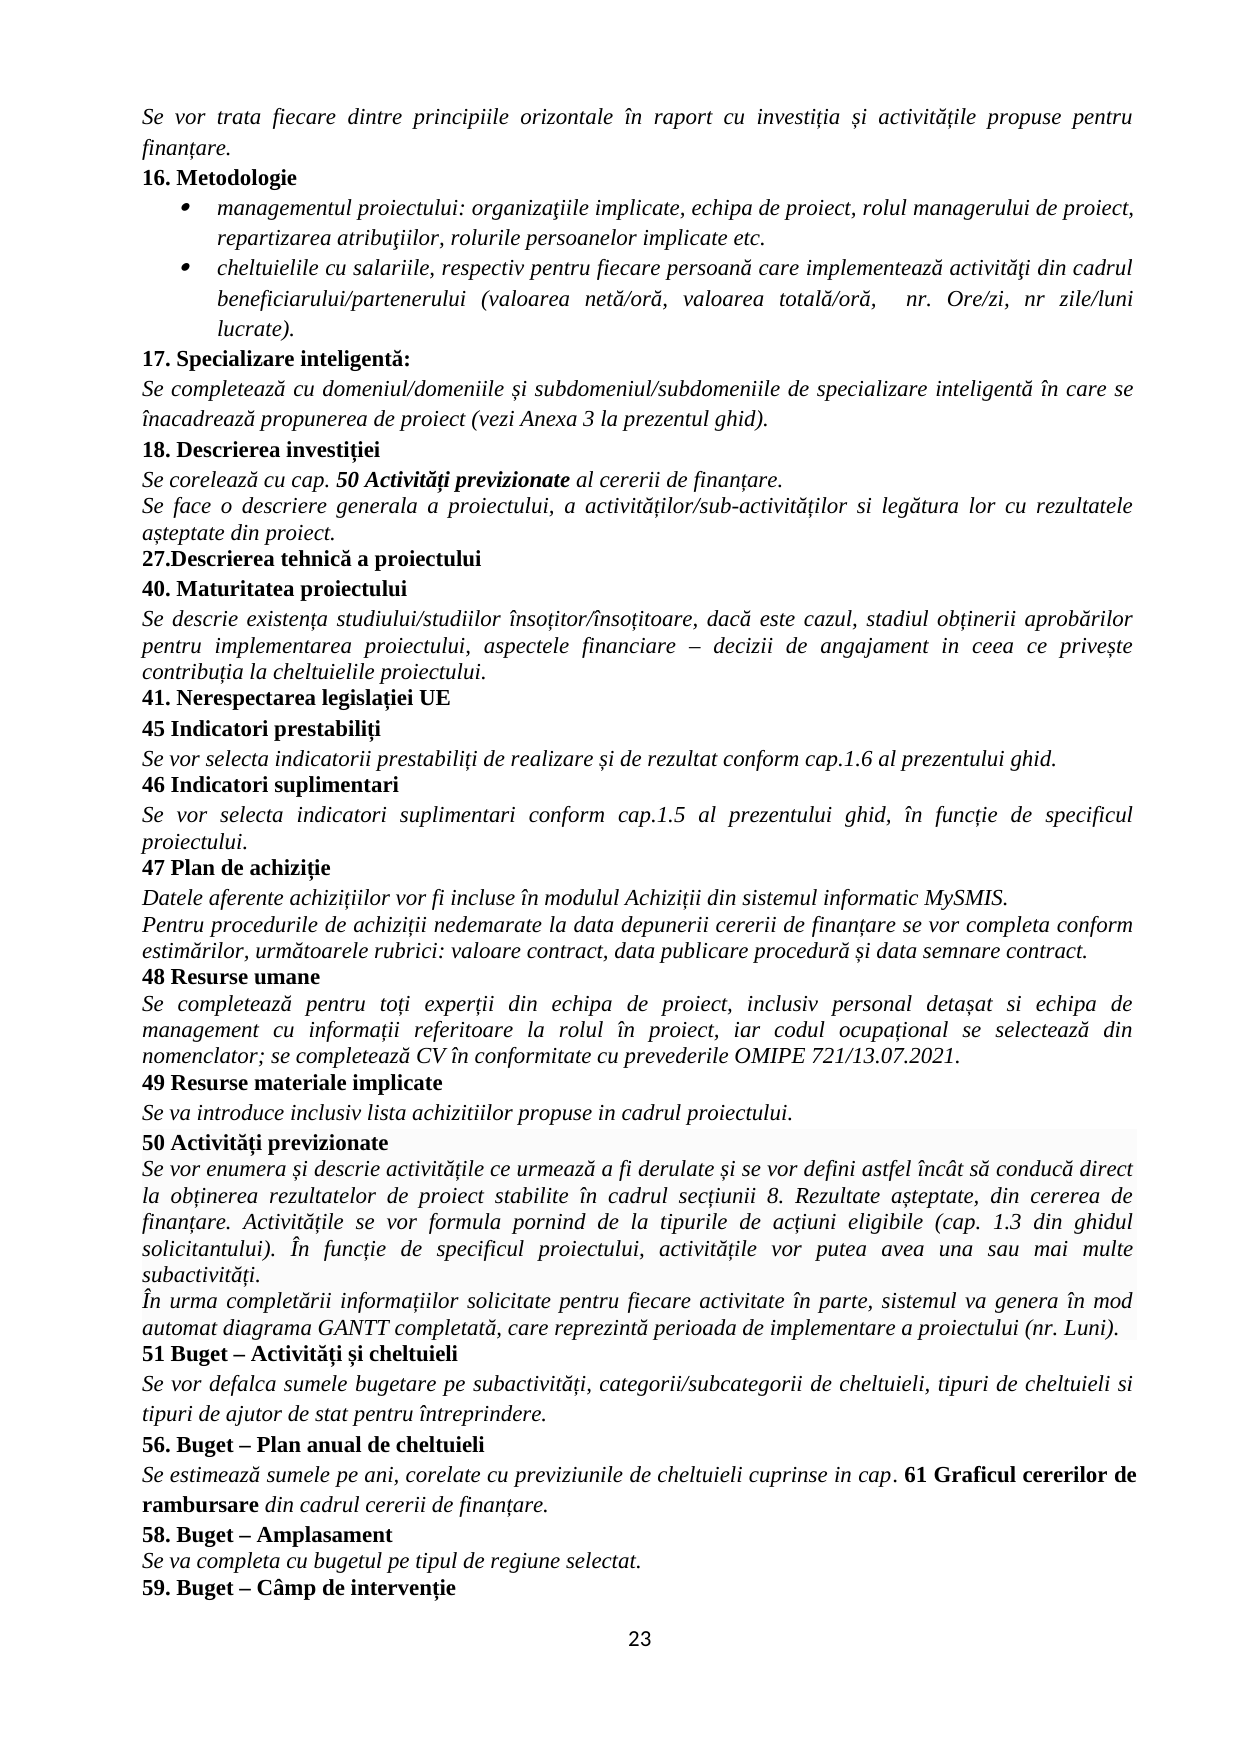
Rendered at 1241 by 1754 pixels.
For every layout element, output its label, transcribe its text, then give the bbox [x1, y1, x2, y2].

text Se face o descriere generala a proiectului, a activităților/sub-activităților si legătura lor cu rezultatele așteptate din proiect. [142, 492, 1137, 545]
text 27.Descrierea tehnică a proiectului [142, 545, 1137, 571]
text Se vor trata fiecare dintre principiile orizontale în raport cu investiția și activitățile propuse pentru finanțare. [142, 103, 1137, 160]
text 17. Specializare inteligentă: [142, 345, 1137, 371]
text 16. Metodologie [142, 164, 1137, 190]
text 58. Buget – Amplasament [142, 1521, 1137, 1548]
text Se vor defalca sumele bugetare pe subactivități, categorii/subcategorii de cheltuieli, tipuri de cheltuieli si tipuri de ajutor de stat pentru întreprindere. [142, 1370, 1137, 1427]
text 40. Maturitatea proiectului [142, 575, 1137, 601]
text 51 Buget – Activități și cheltuieli [142, 1340, 1137, 1366]
text Datele aferente achizițiilor vor fi incluse în modulul Achiziții din sistemul informatic MySMIS. [142, 884, 1137, 911]
list cheltuielile cu salariile, respectiv pentru fiecare persoană care implementează activităţi din cadrul beneficiarului/partenerului (valoarea netă/oră, valoarea totală/oră, nr. Ore/zi, nr zile/luni lucrate). [179, 254, 1137, 341]
text 18. Descrierea investiției [142, 436, 1137, 462]
text Se vor selecta indicatorii prestabiliți de realizare și de rezultat conform cap.1.6 al prezentului ghid. [142, 745, 1137, 771]
text Se va introduce inclusiv lista achizitiilor propuse in cadrul proiectului. [142, 1099, 1137, 1125]
text Pentru procedurile de achiziții nedemarate la data depunerii cererii de finanțare se vor completa conform estimărilor, următoarele rubrici: valoare contract, data publicare procedură și data semnare contract. [142, 911, 1137, 963]
text În urma completării informațiilor solicitate pentru fiecare activitate în parte, sistemul va genera în mod automat diagrama GANTT completată, care reprezintă perioada de implementare a proiectului (nr. Luni). [142, 1287, 1137, 1340]
text 41. Nerespectarea legislației UE [142, 684, 1137, 711]
text Se descrie existența studiului/studiilor însoțitor/însoțitoare, dacă este cazul, stadiul obținerii aprobărilor pentru implementarea proiectului, aspectele financiare – decizii de angajament in ceea ce privește contribuția la cheltuielile proiectului. [142, 605, 1137, 684]
text Se completează pentru toți experții din echipa de proiect, inclusiv personal detașat si echipa de management cu informații referitoare la rolul în proiect, iar codul ocupațional se selectează din nomenclator; se completează CV în conformitate cu prevederile OMIPE 721/13.07.2021. [142, 990, 1137, 1069]
text 49 Resurse materiale implicate [142, 1069, 1137, 1095]
text Se estimează sumele pe ani, corelate cu previziunile de cheltuieli cuprinse in cap. 61 Graficul cererilor de rambursare din cadrul cererii de finanțare. [142, 1461, 1137, 1517]
text Se vor selecta indicatori suplimentari conform cap.1.5 al prezentului ghid, în funcție de specificul proiectului. [142, 801, 1137, 854]
text 45 Indicatori prestabiliți [142, 714, 1137, 741]
text 47 Plan de achiziție [142, 854, 1137, 880]
text 46 Indicatori suplimentari [142, 771, 1137, 797]
text Se va completa cu bugetul pe tipul de regiune selectat. [142, 1548, 1137, 1574]
text Se completează cu domeniul/domeniile și subdomeniul/subdomeniile de specializare inteligentă în care se înacadrează propunerea de proiect (vezi Anexa 3 la prezentul ghid). [142, 375, 1137, 432]
list managementul proiectului: organizaţiile implicate, echipa de proiect, rolul managerului de proiect, repartizarea atribuţiilor, rolurile persoanelor implicate etc. [179, 194, 1137, 251]
text 48 Resurse umane [142, 963, 1137, 990]
text Se vor enumera și descrie activitățile ce urmează a fi derulate și se vor defini astfel încât să conducă direct la obținerea rezultatelor de proiect stabilite în cadrul secțiunii 8. Rezultate așteptate, din cererea de finanțare. Activitățile se vor formula pornind de la tipurile de acțiuni eligibile (cap. 1.3 din ghidul solicitantului). În funcție de specificul proiectului, activitățile vor putea avea una sau mai multe subactivități. [142, 1156, 1137, 1287]
text 50 Activități previzionate [142, 1129, 1137, 1156]
text Se corelează cu cap. 50 Activități previzionate al cererii de finanțare. [142, 466, 1137, 492]
text 59. Buget – Câmp de intervenție [142, 1574, 1137, 1600]
text 56. Buget – Plan anual de cheltuieli [142, 1431, 1137, 1457]
